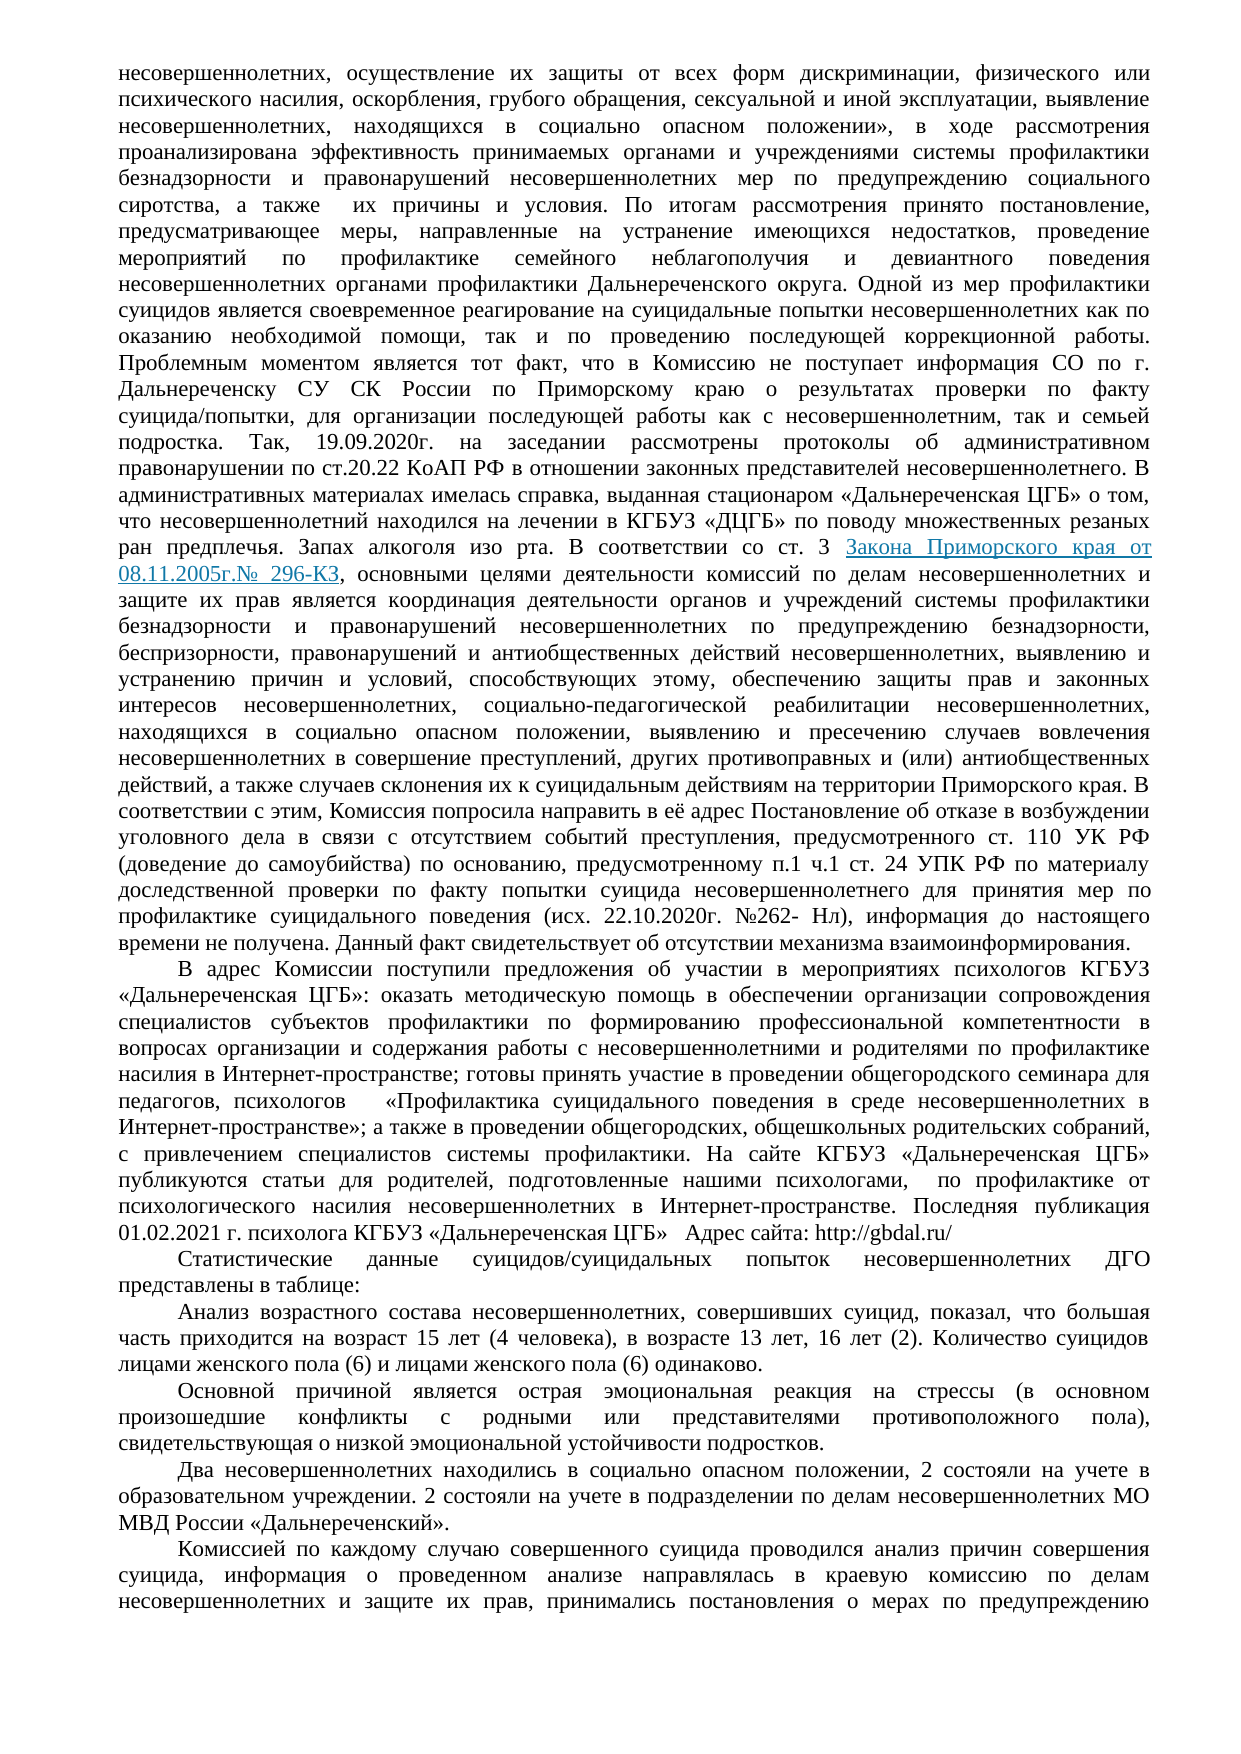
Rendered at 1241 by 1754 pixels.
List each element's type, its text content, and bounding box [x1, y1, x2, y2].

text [118, 1535, 1152, 1614]
text Два несовершеннолетних находились в социально опасном положении, 2 состояли на учете в образовательном учреждении. 2 состояли на учете в подразделении по делам несовершеннолетних МО МВД России «Дальнереченский». [118, 1456, 1152, 1535]
text Основной причиной является острая эмоциональная реакция на стрессы (в основном произошедшие конфликты с родными или представителями противоположного пола), свидетельствующая о низкой эмоциональной устойчивости подростков. [118, 1377, 1152, 1456]
text Статистические данные суицидов/суицидальных попыток несовершеннолетних ДГО представлены в таблице: [118, 1245, 1152, 1298]
text Анализ возрастного состава несовершеннолетних, совершивших суицид, показал, что большая часть приходится на возраст 15 лет (4 человека), в возрасте 13 лет, 16 лет (2). Количество суицидов лицами женского пола (6) и лицами женского пола (6) одинаково. [118, 1298, 1152, 1377]
text В адрес Комиссии поступили предложения об участии в мероприятиях психологов КГБУЗ «Дальнереченская ЦГБ»: оказать методическую помощь в обеспечении организации сопровождения специалистов субъектов профилактики по формированию профессиональной компетентности в вопросах организации и содержания работы с несовершеннолетними и родителями по профилактике насилия в Интернет-пространстве; готовы принять участие в проведении общегородского семинара для педагогов, психологов «Профилактика суицидального поведения в среде несовершеннолетних в Интернет-пространстве»; а также в проведении общегородских, общешкольных родительских собраний, с привлечением специалистов системы профилактики. На сайте КГБУЗ «Дальнереченская ЦГБ» публикуются статьи для родителей, подготовленные нашими психологами, по профилактике от психологического насилия несовершеннолетних в Интернет-пространстве. Последняя публикация 01.02.2021 г. психолога КГБУЗ «Дальнереченская ЦГБ» Адрес сайта: http://gbdal.ru/ [118, 955, 1152, 1245]
